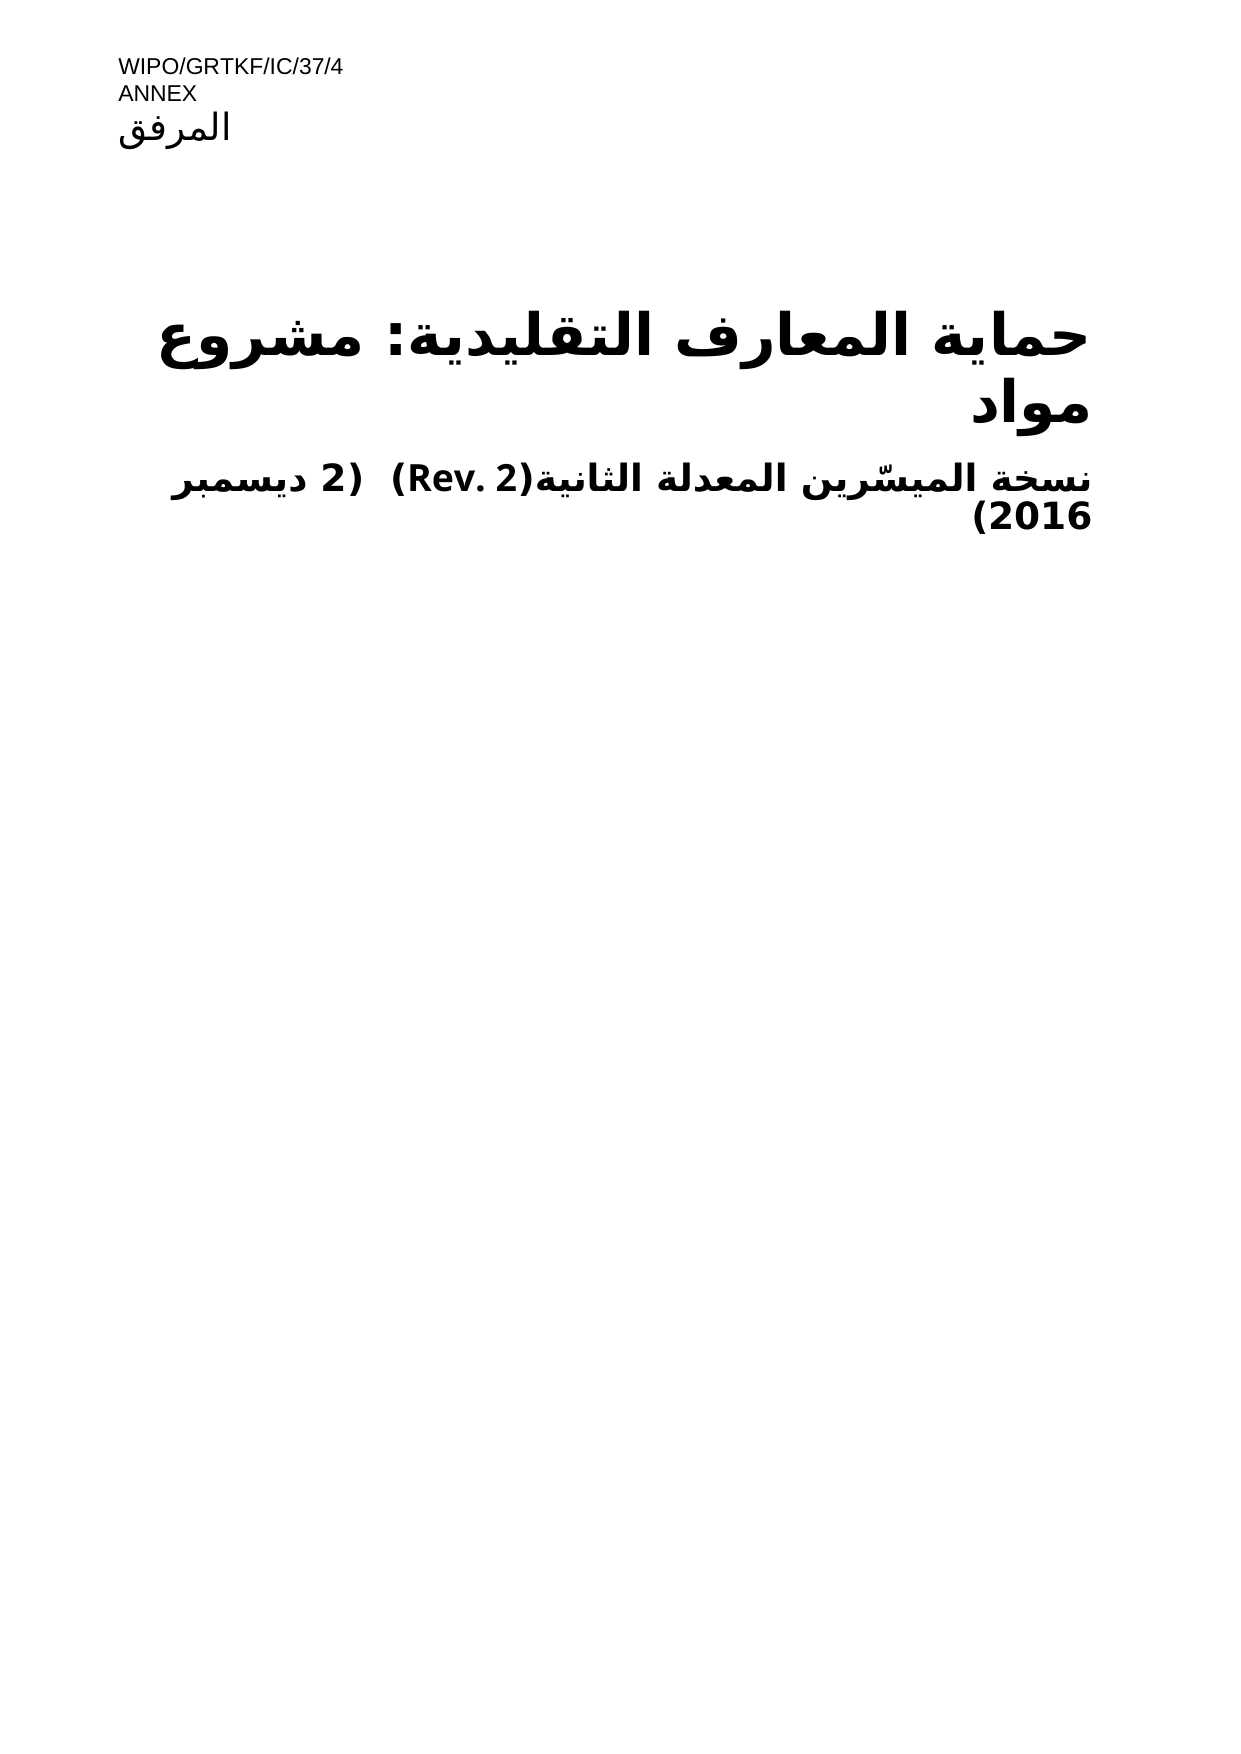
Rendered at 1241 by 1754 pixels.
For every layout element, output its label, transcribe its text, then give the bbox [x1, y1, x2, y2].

text نسخة الميسّرين المعدلة الثانية(Rev. 2) (2 ديسمبر 2016) [118, 462, 1092, 537]
text حماية المعارف التقليدية: مشروع مواد [118, 301, 1092, 437]
